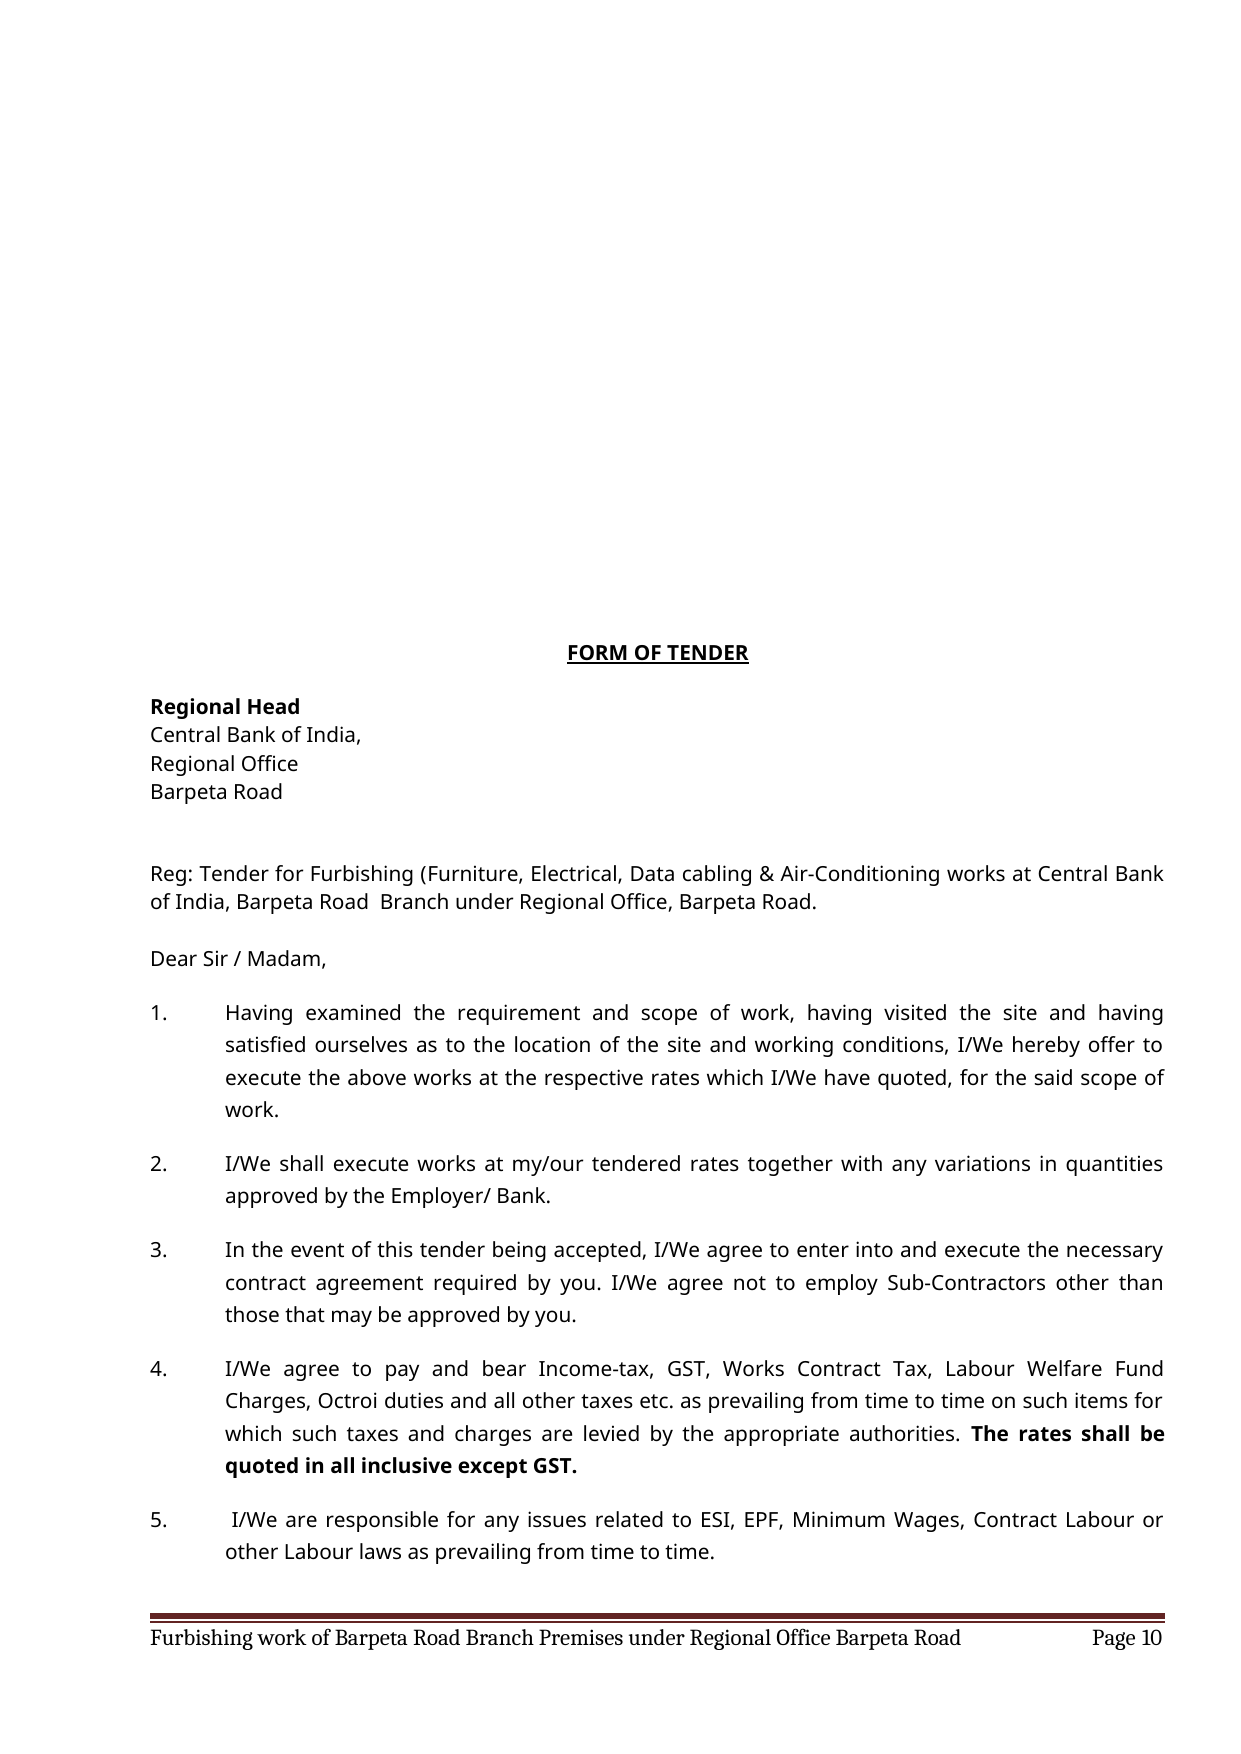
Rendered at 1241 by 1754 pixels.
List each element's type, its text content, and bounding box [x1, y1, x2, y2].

text FORM OF TENDER [150, 638, 1165, 667]
text Barpeta Road [150, 777, 1165, 806]
text Central Bank of India, [150, 720, 1165, 749]
text Regional Head [150, 692, 1165, 720]
text 4. I/We agree to pay and bear Income-tax, GST, Works Contract Tax, Labour Welfare Fund Charges, Octroi duties and all other taxes etc. as prevailing from time to time on such items for which such taxes and charges are levied by the appropriate authorities. The rates shall be quoted in all inclusive except GST. [150, 1354, 1165, 1480]
text Regional Office [150, 749, 1165, 777]
text Dear Sir / Madam, [150, 944, 1165, 973]
text 3. In the event of this tender being accepted, I/We agree to enter into and execute the necessary contract agreement required by you. I/We agree not to employ Sub-Contractors other than those that may be approved by you. [150, 1235, 1165, 1329]
text Reg: Tender for Furbishing (Furniture, Electrical, Data cabling & Air-Conditioning works at Central Bank of India, Barpeta Road Branch under Regional Office, Barpeta Road. [150, 859, 1165, 916]
text 2. I/We shall execute works at my/our tendered rates together with any variations in quantities approved by the Employer/ Bank. [150, 1149, 1165, 1210]
text 1. Having examined the requirement and scope of work, having visited the site and having satisfied ourselves as to the location of the site and working conditions, I/We hereby offer to execute the above works at the respective rates which I/We have quoted, for the said scope of work. [150, 998, 1165, 1124]
text 5. I/We are responsible for any issues related to ESI, EPF, Minimum Wages, Contract Labour or other Labour laws as prevailing from time to time. [150, 1505, 1165, 1566]
